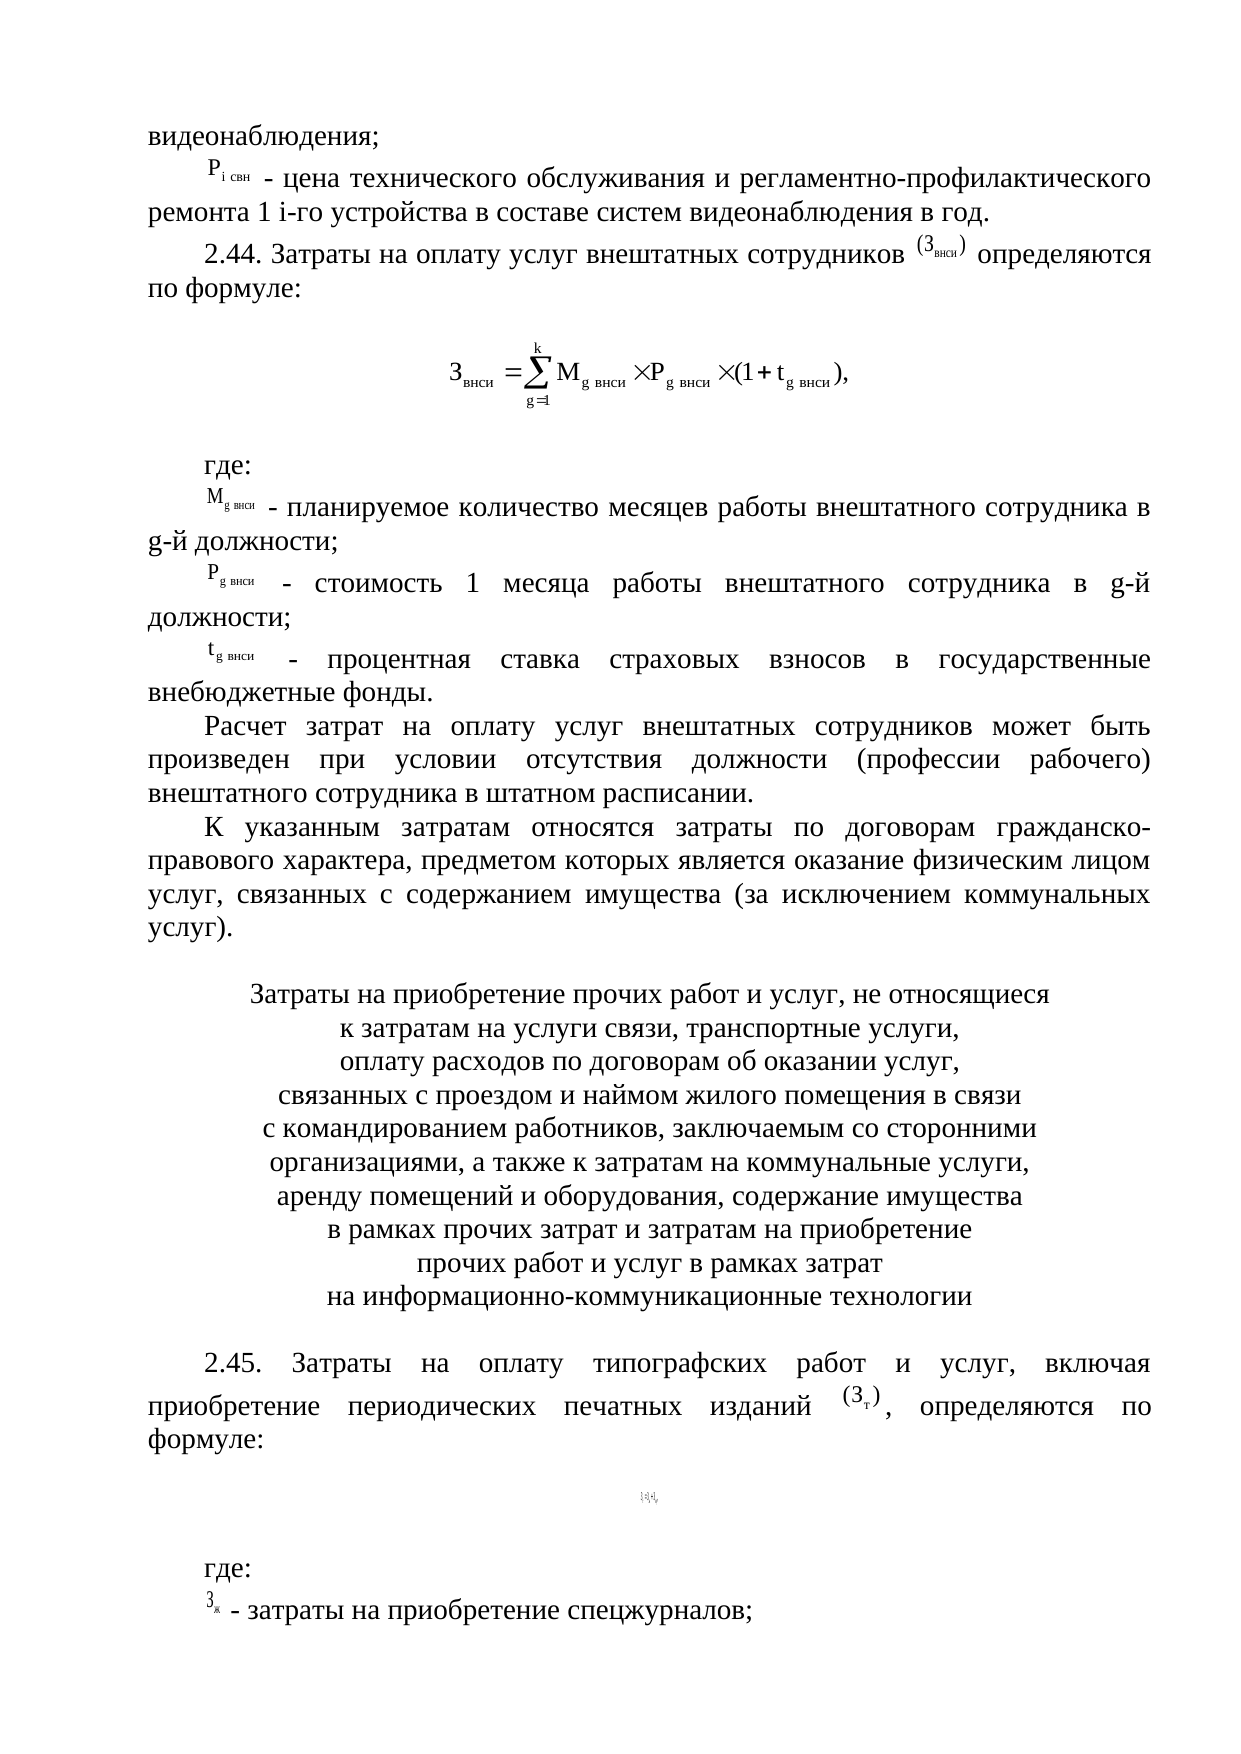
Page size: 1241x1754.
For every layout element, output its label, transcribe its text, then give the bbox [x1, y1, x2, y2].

text - процентная ставка страховых взносов в государственные внебюджетные фонды. [148, 632, 1152, 708]
text с командированием работников, заключаемым со сторонними [148, 1111, 1152, 1144]
text 2.44. Затраты на оплату услуг внештатных сотрудников определяются по формуле: [148, 227, 1152, 303]
text - цена технического обслуживания и регламентно-профилактического ремонта 1 i-го устройства в составе систем видеонаблюдения в год. [148, 152, 1152, 227]
text - планируемое количество месяцев работы внештатного сотрудника в g-й должности; [148, 481, 1152, 556]
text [148, 118, 1152, 152]
text где: [148, 447, 1152, 481]
text прочих работ и услуг в рамках затрат [148, 1245, 1152, 1278]
text организациями, а также к затратам на коммунальные услуги, [148, 1144, 1152, 1178]
text на информационно-коммуникационные технологии [148, 1278, 1152, 1312]
text - затраты на приобретение спецжурналов; [148, 1583, 1152, 1626]
text Расчет затрат на оплату услуг внештатных сотрудников может быть произведен при условии отсутствия должности (профессии рабочего) внештатного сотрудника в штатном расписании. [148, 708, 1152, 809]
text 2.45. Затраты на оплату типографских работ и услуг, включая приобретение периодических печатных изданий , определяются по формуле: [148, 1345, 1152, 1455]
text в рамках прочих затрат и затратам на приобретение [148, 1211, 1152, 1245]
text где: [148, 1550, 1152, 1583]
text оплату расходов по договорам об оказании услуг, [148, 1043, 1152, 1077]
text Затраты на приобретение прочих работ и услуг, не относящиеся [148, 976, 1152, 1010]
text связанных с проездом и наймом жилого помещения в связи [148, 1077, 1152, 1111]
text К указанным затратам относятся затраты по договорам гражданско-правового характера, предметом которых является оказание физическим лицом услуг, связанных с содержанием имущества (за исключением коммунальных услуг). [148, 809, 1152, 943]
text аренду помещений и оборудования, содержание имущества [148, 1178, 1152, 1211]
text к затратам на услуги связи, транспортные услуги, [148, 1010, 1152, 1043]
text - стоимость 1 месяца работы внештатного сотрудника в g-й должности; [148, 556, 1152, 632]
